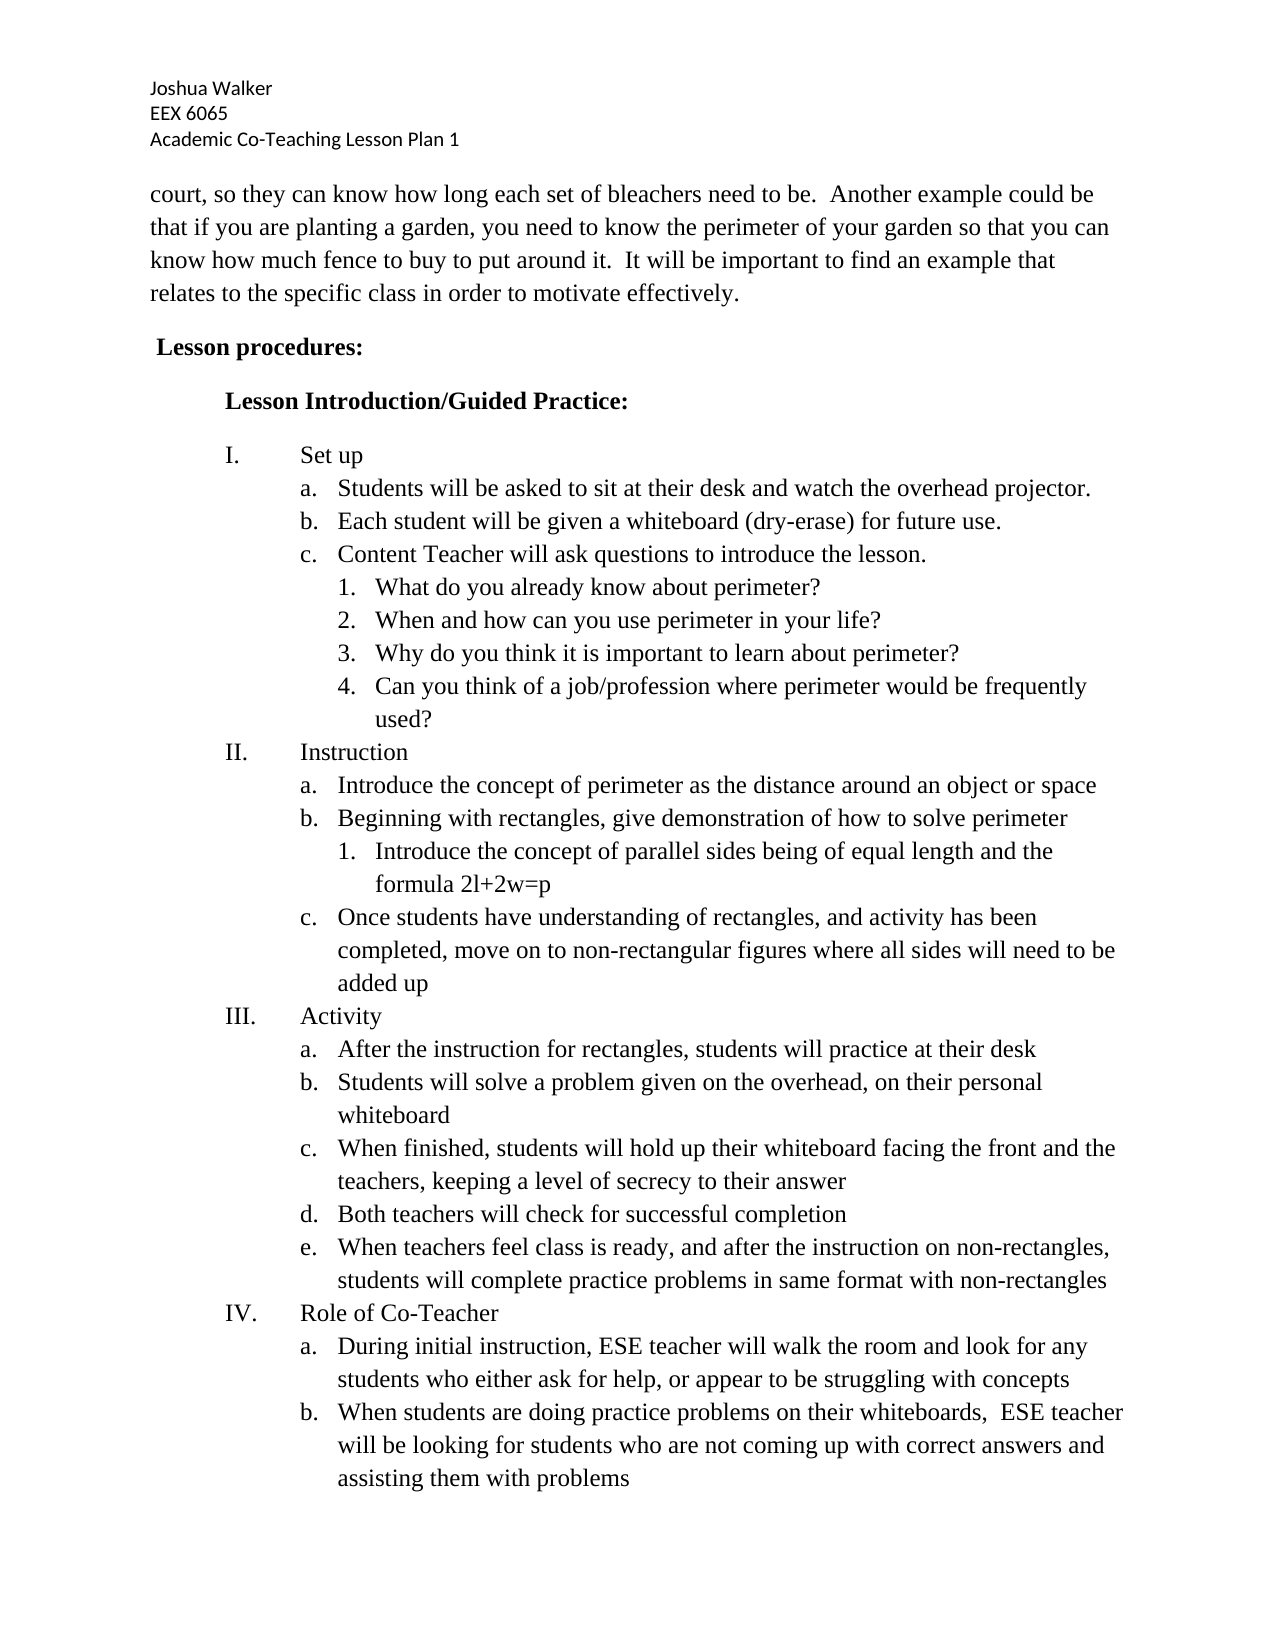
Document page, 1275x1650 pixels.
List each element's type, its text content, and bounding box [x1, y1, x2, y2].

list When teachers feel class is ready, and after the instruction on non-rectangles, students will complete practice problems in same format with non-rectangles [300, 1232, 1125, 1294]
list Why do you think it is important to learn about perimeter? [337, 638, 1125, 667]
list Set up [225, 440, 1125, 469]
list What do you already know about perimeter? [337, 572, 1125, 601]
list Instruction [225, 737, 1125, 766]
list Activity [225, 1001, 1125, 1030]
text Lesson procedures: [150, 332, 1125, 361]
list Once students have understanding of rectangles, and activity has been completed, move on to non-rectangular figures where all sides will need to be added up [300, 902, 1125, 997]
list After the instruction for rectangles, students will practice at their desk [300, 1034, 1125, 1063]
text Lesson Introduction/Guided Practice: [150, 386, 1125, 415]
list When finished, students will hold up their whiteboard facing the front and the teachers, keeping a level of secrecy to their answer [300, 1133, 1125, 1195]
list When students are doing practice problems on their whiteboards, ESE teacher will be looking for students who are not coming up with correct answers and assisting them with problems [300, 1397, 1125, 1492]
list During initial instruction, ESE teacher will walk the room and look for any students who either ask for help, or appear to be struggling with concepts [300, 1331, 1125, 1393]
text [150, 179, 1125, 307]
list Introduce the concept of parallel sides being of equal length and the formula 2l+2w=p [337, 836, 1125, 898]
list When and how can you use perimeter in your life? [337, 605, 1125, 634]
list Students will be asked to sit at their desk and watch the overhead projector. [300, 473, 1125, 502]
list Can you think of a job/profession where perimeter would be frequently used? [337, 671, 1125, 733]
list Both teachers will check for successful completion [300, 1199, 1125, 1228]
list Beginning with rectangles, give demonstration of how to solve perimeter [300, 803, 1125, 832]
list Introduce the concept of perimeter as the distance around an object or space [300, 770, 1125, 799]
list Content Teacher will ask questions to introduce the lesson. [300, 539, 1125, 568]
list Role of Co-Teacher [225, 1298, 1125, 1327]
list Students will solve a problem given on the overhead, on their personal whiteboard [300, 1067, 1125, 1129]
list Each student will be given a whiteboard (dry-erase) for future use. [300, 506, 1125, 535]
